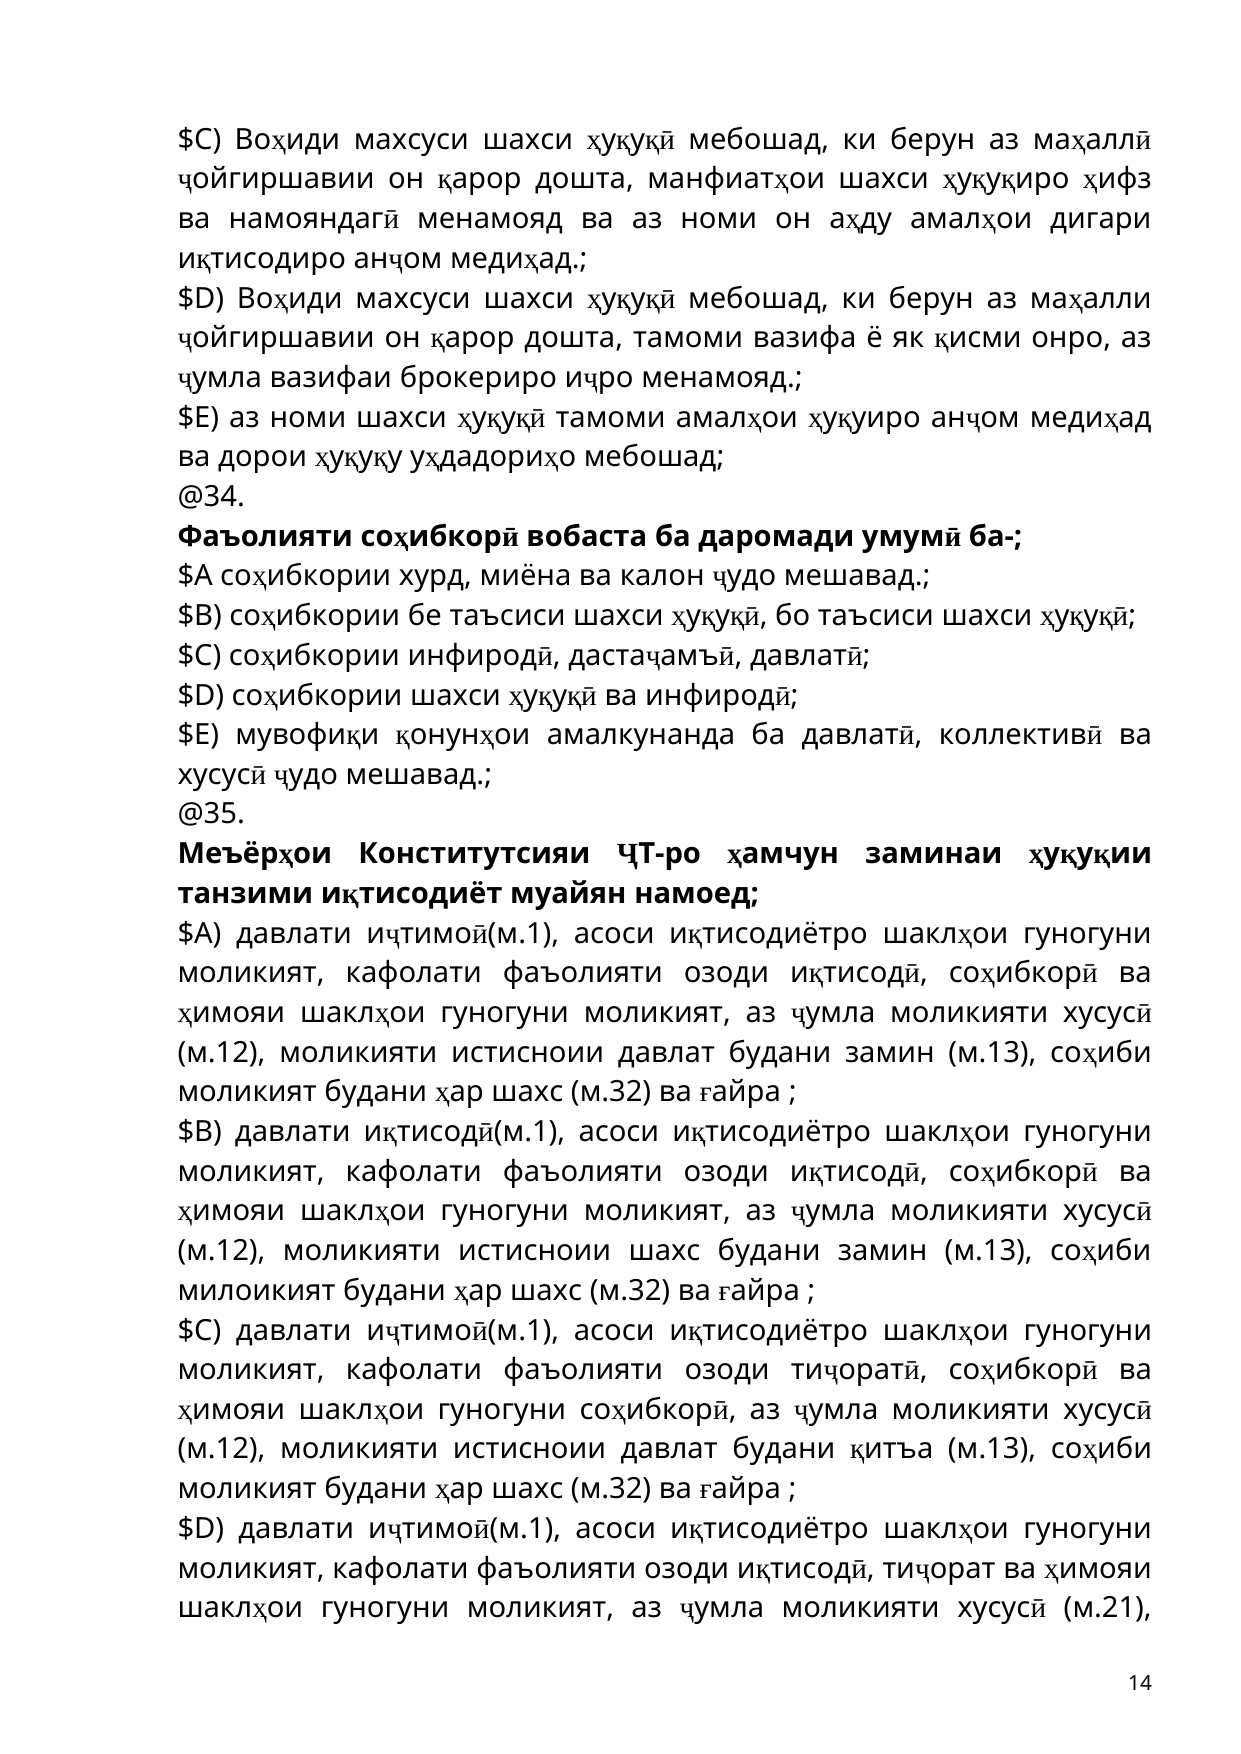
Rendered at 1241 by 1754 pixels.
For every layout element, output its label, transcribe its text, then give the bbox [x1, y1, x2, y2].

text @35. [177, 793, 1152, 832]
text $E) мувофиқи қонунҳои амалкунанда ба давлатӣ, коллективӣ ва хусусӣ ҷудо мешавад.; [177, 713, 1152, 793]
text $E) аз номи шахси ҳуқуқӣ тамоми амалҳои ҳуқуиро анҷом медиҳад ва дорои ҳуқуқу уҳдадориҳо мебошад; [177, 396, 1152, 475]
text Меъёрҳои Конститутсияи ҶТ-ро ҳамчун заминаи ҳуқуқии танзими иқтисодиёт муайян намоед; [177, 832, 1152, 912]
text Фаъолияти соҳибкорӣ вобаста ба даромади умумӣ ба-; [177, 515, 1152, 555]
text $C) Воҳиди махсуси шахси ҳуқуқӣ мебошад, ки берун аз маҳаллӣ ҷойгиршавии он қарор дошта, манфиатҳои шахси ҳуқуқиро ҳифз ва намояндагӣ менамояд ва аз номи он аҳду амалҳои дигари иқтисодиро анҷом медиҳад.; [177, 118, 1152, 277]
text $D) соҳибкории шахси ҳуқуқӣ ва инфиродӣ; [177, 674, 1152, 713]
text $A соҳибкории хурд, миёна ва калон ҷудо мешавад.; [177, 555, 1152, 594]
text $D) Воҳиди махсуси шахси ҳуқуқӣ мебошад, ки берун аз маҳалли ҷойгиршавии он қарор дошта, тамоми вазифа ё як қисми онро, аз ҷумла вазифаи брокериро иҷро менамояд.; [177, 277, 1152, 396]
text $B) соҳибкории бе таъсиси шахси ҳуқуқӣ, бо таъсиси шахси ҳуқуқӣ; [177, 594, 1152, 634]
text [177, 1507, 1152, 1626]
text $A) давлати иҷтимоӣ(м.1), асоси иқтисодиётро шаклҳои гуногуни моликият, кафолати фаъолияти озоди иқтисодӣ, соҳибкорӣ ва ҳимояи шаклҳои гуногуни моликият, аз ҷумла моликияти хусусӣ (м.12), моликияти истисноии давлат будани замин (м.13), соҳиби моликият будани ҳар шахс (м.32) ва ғайра ; [177, 912, 1152, 1110]
text $B) давлати иқтисодӣ(м.1), асоси иқтисодиётро шаклҳои гуногуни моликият, кафолати фаъолияти озоди иқтисодӣ, соҳибкорӣ ва ҳимояи шаклҳои гуногуни моликият, аз ҷумла моликияти хусусӣ (м.12), моликияти истисноии шахс будани замин (м.13), соҳиби милоикият будани ҳар шахс (м.32) ва ғайра ; [177, 1110, 1152, 1309]
text $C) соҳибкории инфиродӣ, дастаҷамъӣ, давлатӣ; [177, 634, 1152, 674]
text $C) давлати иҷтимоӣ(м.1), асоси иқтисодиётро шаклҳои гуногуни моликият, кафолати фаъолияти озоди тиҷоратӣ, соҳибкорӣ ва ҳимояи шаклҳои гуногуни соҳибкорӣ, аз ҷумла моликияти хусусӣ (м.12), моликияти истисноии давлат будани қитъа (м.13), соҳиби моликият будани ҳар шахс (м.32) ва ғайра ; [177, 1309, 1152, 1507]
text @34. [177, 475, 1152, 515]
